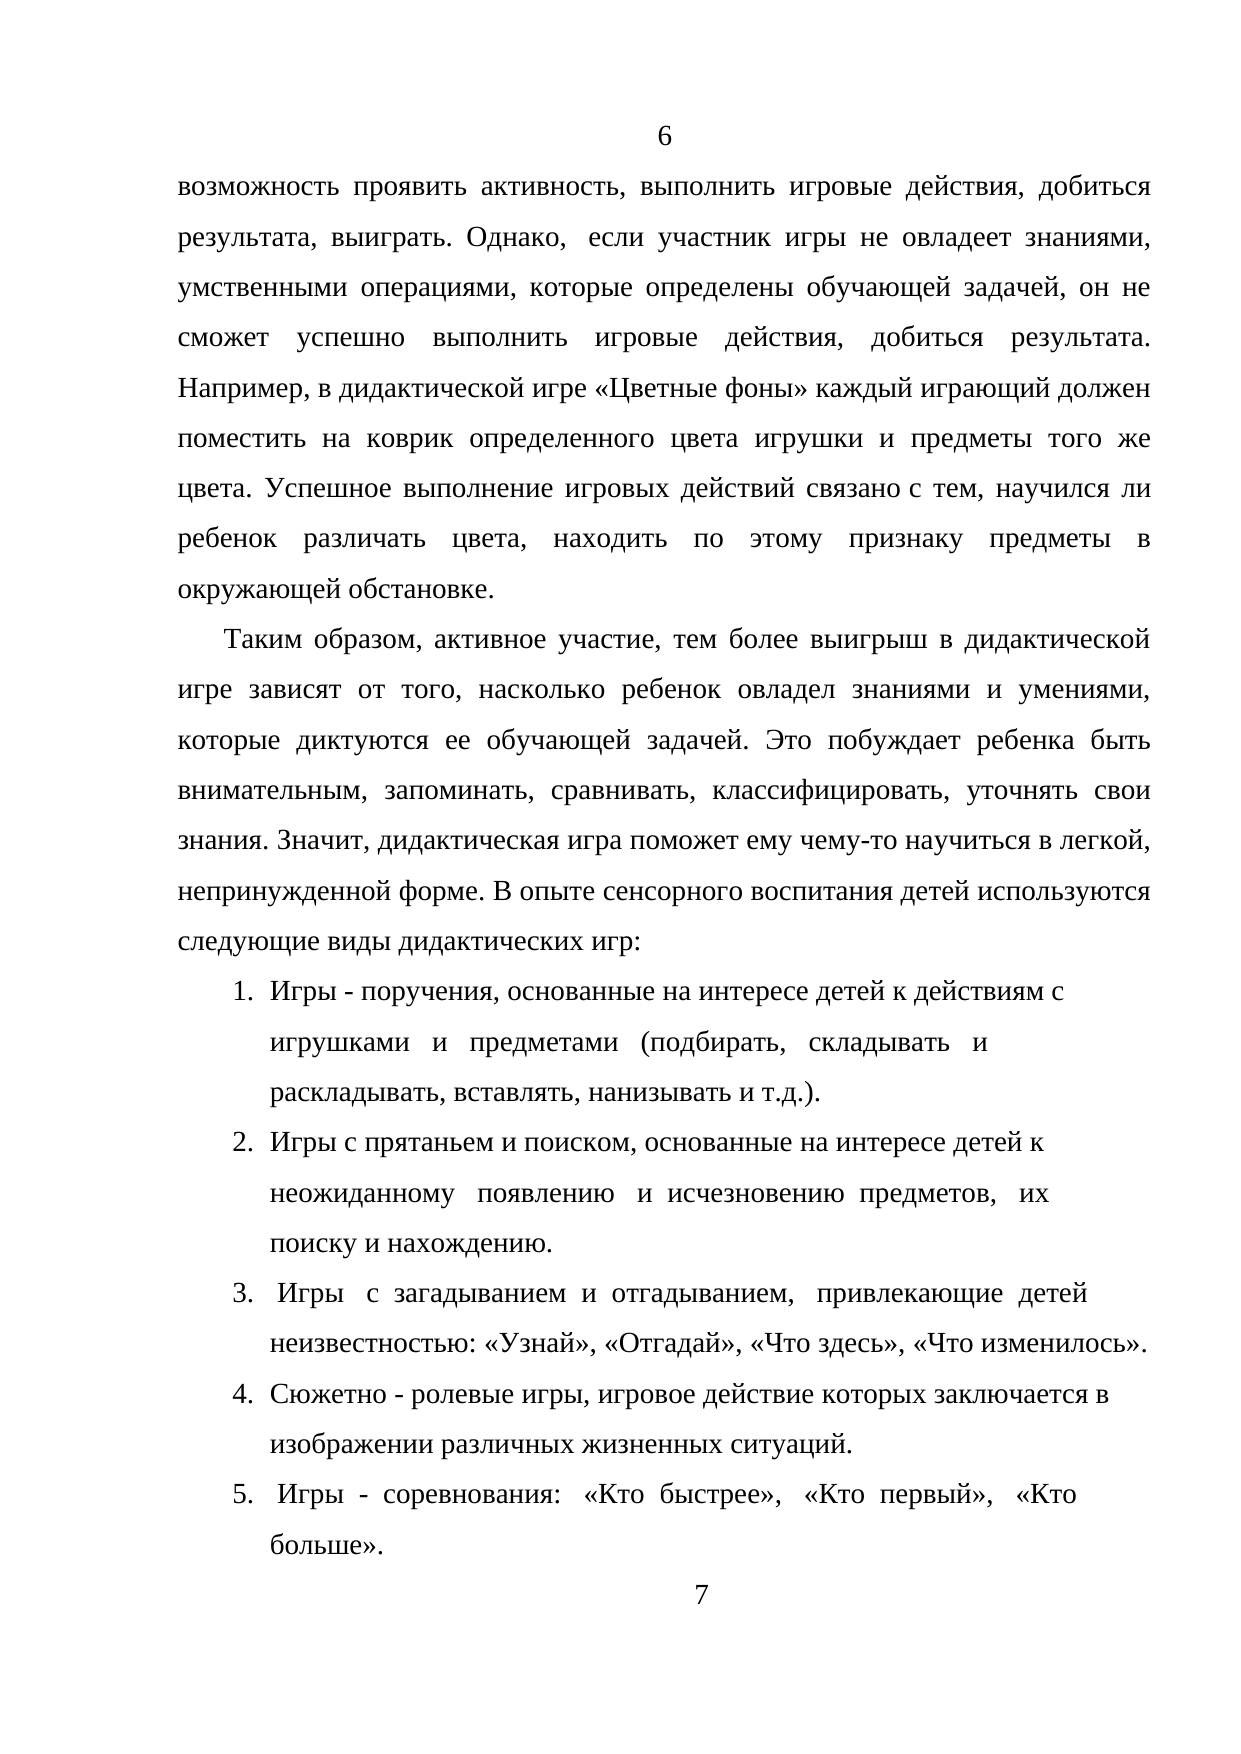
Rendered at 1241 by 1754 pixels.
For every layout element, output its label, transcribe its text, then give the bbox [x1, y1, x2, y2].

list Игры - соревнования: «Кто быстрее», «Кто первый», «Кто больше». [232, 1477, 1152, 1560]
text возможность проявить активность, выполнить игровые действия, добиться результата, выиграть. Однако, если участник игры не овладеет знаниями, умственными операциями, которые определены обучающей задачей, он не сможет успешно выполнить игровые действия, добиться результата. Например, в дидактической игре «Цветные фоны» каждый играющий должен поместить на коврик определенного цвета игрушки и предметы того же цвета. Успешное выполнение игровых действий связано с тем, научился ли ребенок различать цвета, находить по этому признаку предметы в окружающей обстановке. [177, 168, 1152, 604]
list Игры - поручения, основанные на интересе детей к действиям с игрушками и предметами (подбирать, складывать и раскладывать, вставлять, нанизывать и т.д.). [232, 973, 1152, 1108]
text 7 [177, 1577, 1152, 1611]
list Игры с загадыванием и отгадыванием, привлекающие детей неизвестностью: «Узнай», «Отгадай», «Что здесь», «Что изменилось». [232, 1275, 1152, 1359]
text Таким образом, активное участие, тем более выигрыш в дидактической игре зависят от того, насколько ребенок овладел знаниями и умениями, которые диктуются ее обучающей задачей. Это побуждает ребенка быть внимательным, запоминать, сравнивать, классифицировать, уточнять свои знания. Значит, дидактическая игра поможет ему чему-то научиться в легкой, непринужденной форме. В опыте сенсорного воспитания детей используются следующие виды дидактических игр: [177, 621, 1152, 957]
list Сюжетно - ролевые игры, игровое действие которых заключается в изображении различных жизненных ситуаций. [232, 1376, 1152, 1460]
text 6 [177, 118, 1152, 152]
list Игры с прятаньем и поиском, основанные на интересе детей к неожиданному появлению и исчезновению предметов, их поиску и нахождению. [232, 1124, 1152, 1258]
